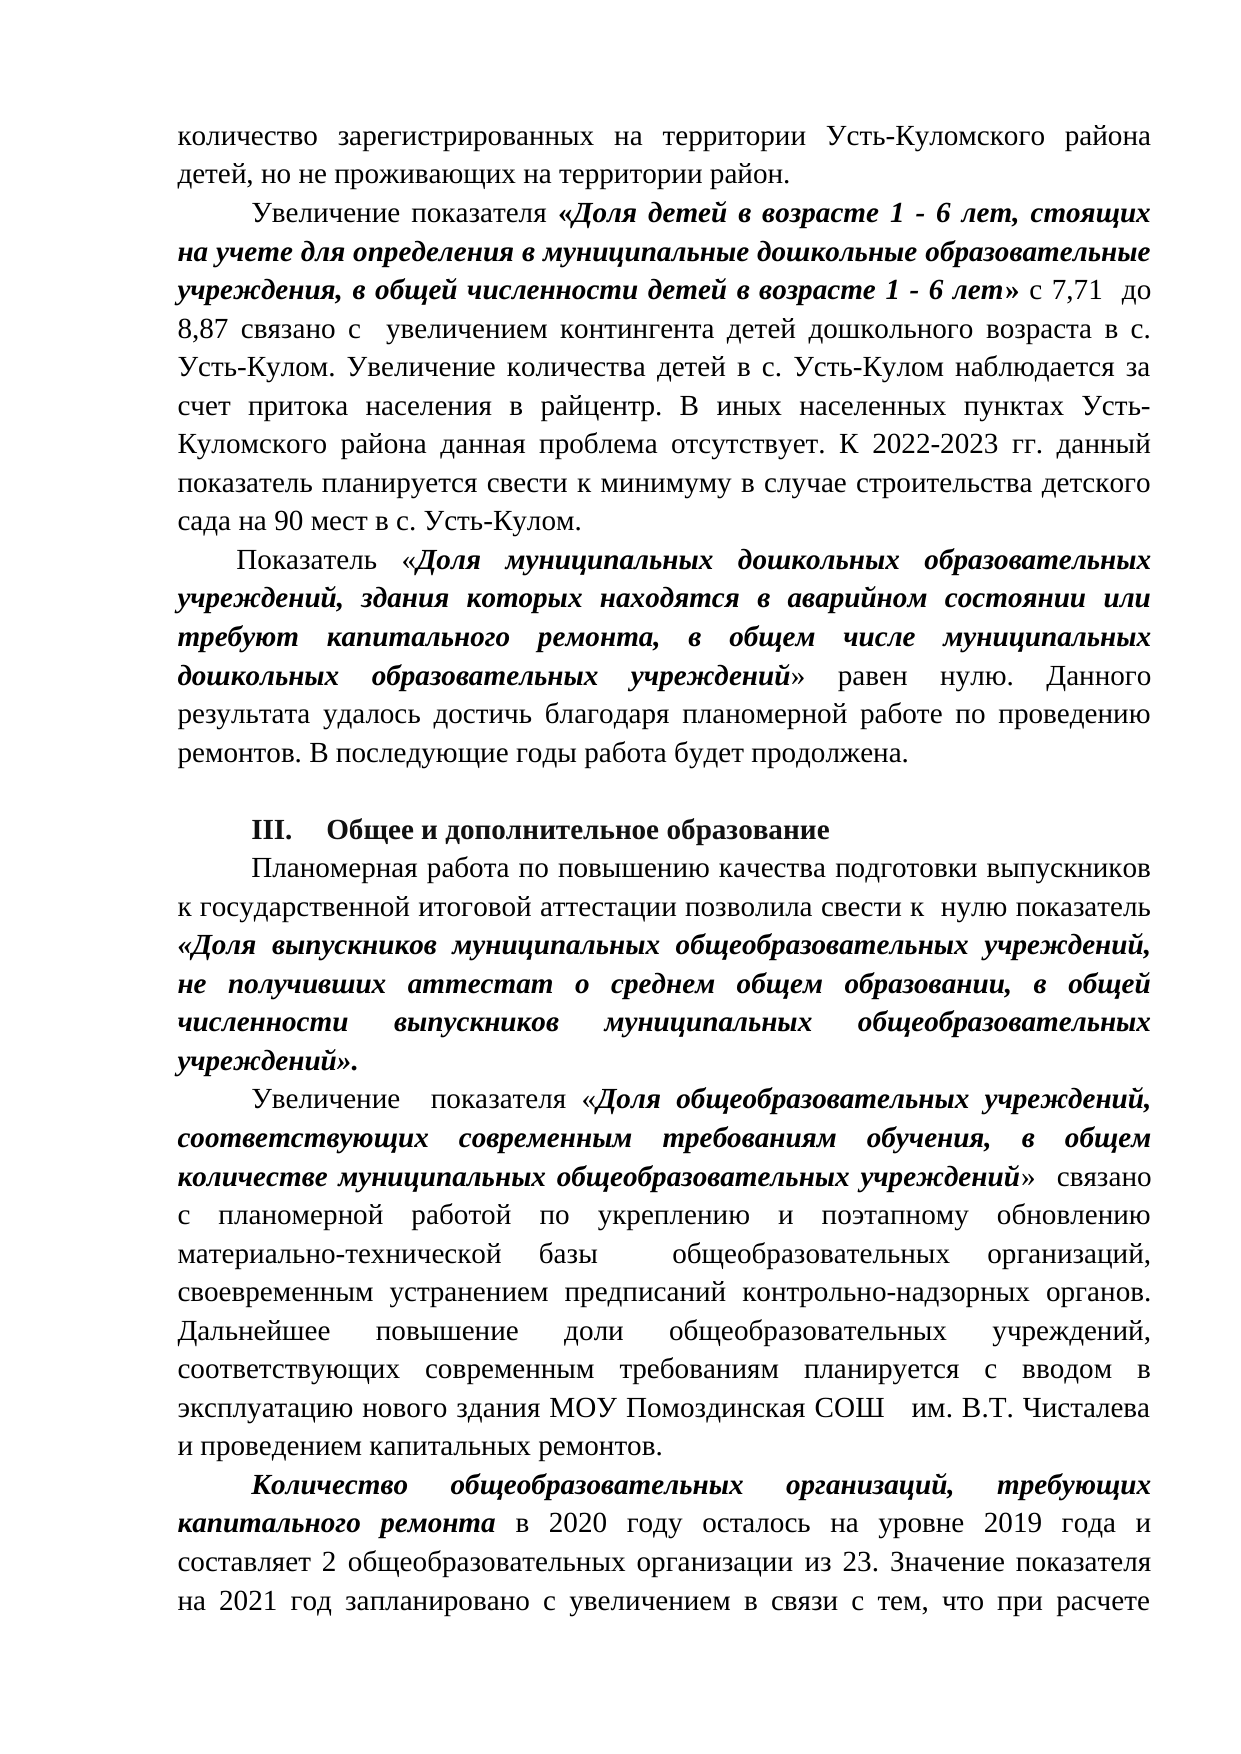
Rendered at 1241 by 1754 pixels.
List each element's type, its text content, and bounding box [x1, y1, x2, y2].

text Планомерная работа по повышению качества подготовки выпускников к государственной итоговой аттестации позволила свести к нулю показатель «Доля выпускников муниципальных общеобразовательных учреждений, не получивших аттестат о среднем общем образовании, в общей численности выпускников муниципальных общеобразовательных учреждений». [177, 850, 1152, 1077]
text Показатель «Доля муниципальных дошкольных образовательных учреждений, здания которых находятся в аварийном состоянии или требуют капитального ремонта, в общем числе муниципальных дошкольных образовательных учреждений» равен нулю. Данного результата удалось достичь благодаря планомерной работе по проведению ремонтов. В последующие годы работа будет продолжена. [177, 542, 1152, 768]
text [177, 1467, 1152, 1616]
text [177, 118, 1152, 190]
text Увеличение показателя «Доля общеобразовательных учреждений, соответствующих современным требованиям обучения, в общем количестве муниципальных общеобразовательных учреждений» связано с планомерной работой по укреплению и поэтапному обновлению материально-технической базы общеобразовательных организаций, своевременным устранением предписаний контрольно-надзорных органов. Дальнейшее повышение доли общеобразовательных учреждений, соответствующих современным требованиям планируется с вводом в эксплуатацию нового здания МОУ Помоздинская СОШ им. В.Т. Чисталева и проведением капитальных ремонтов. [177, 1082, 1152, 1462]
list Общее и дополнительное образование [251, 812, 1152, 845]
text Увеличение показателя «Доля детей в возрасте 1 - 6 лет, стоящих на учете для определения в муниципальные дошкольные образовательные учреждения, в общей численности детей в возрасте 1 - 6 лет» с 7,71 до 8,87 связано с увеличением контингента детей дошкольного возраста в с. Усть-Кулом. Увеличение количества детей в с. Усть-Кулом наблюдается за счет притока населения в райцентр. В иных населенных пунктах Усть-Куломского района данная проблема отсутствует. К 2022-2023 гг. данный показатель планируется свести к минимуму в случае строительства детского сада на 90 мест в с. Усть-Кулом. [177, 195, 1152, 537]
